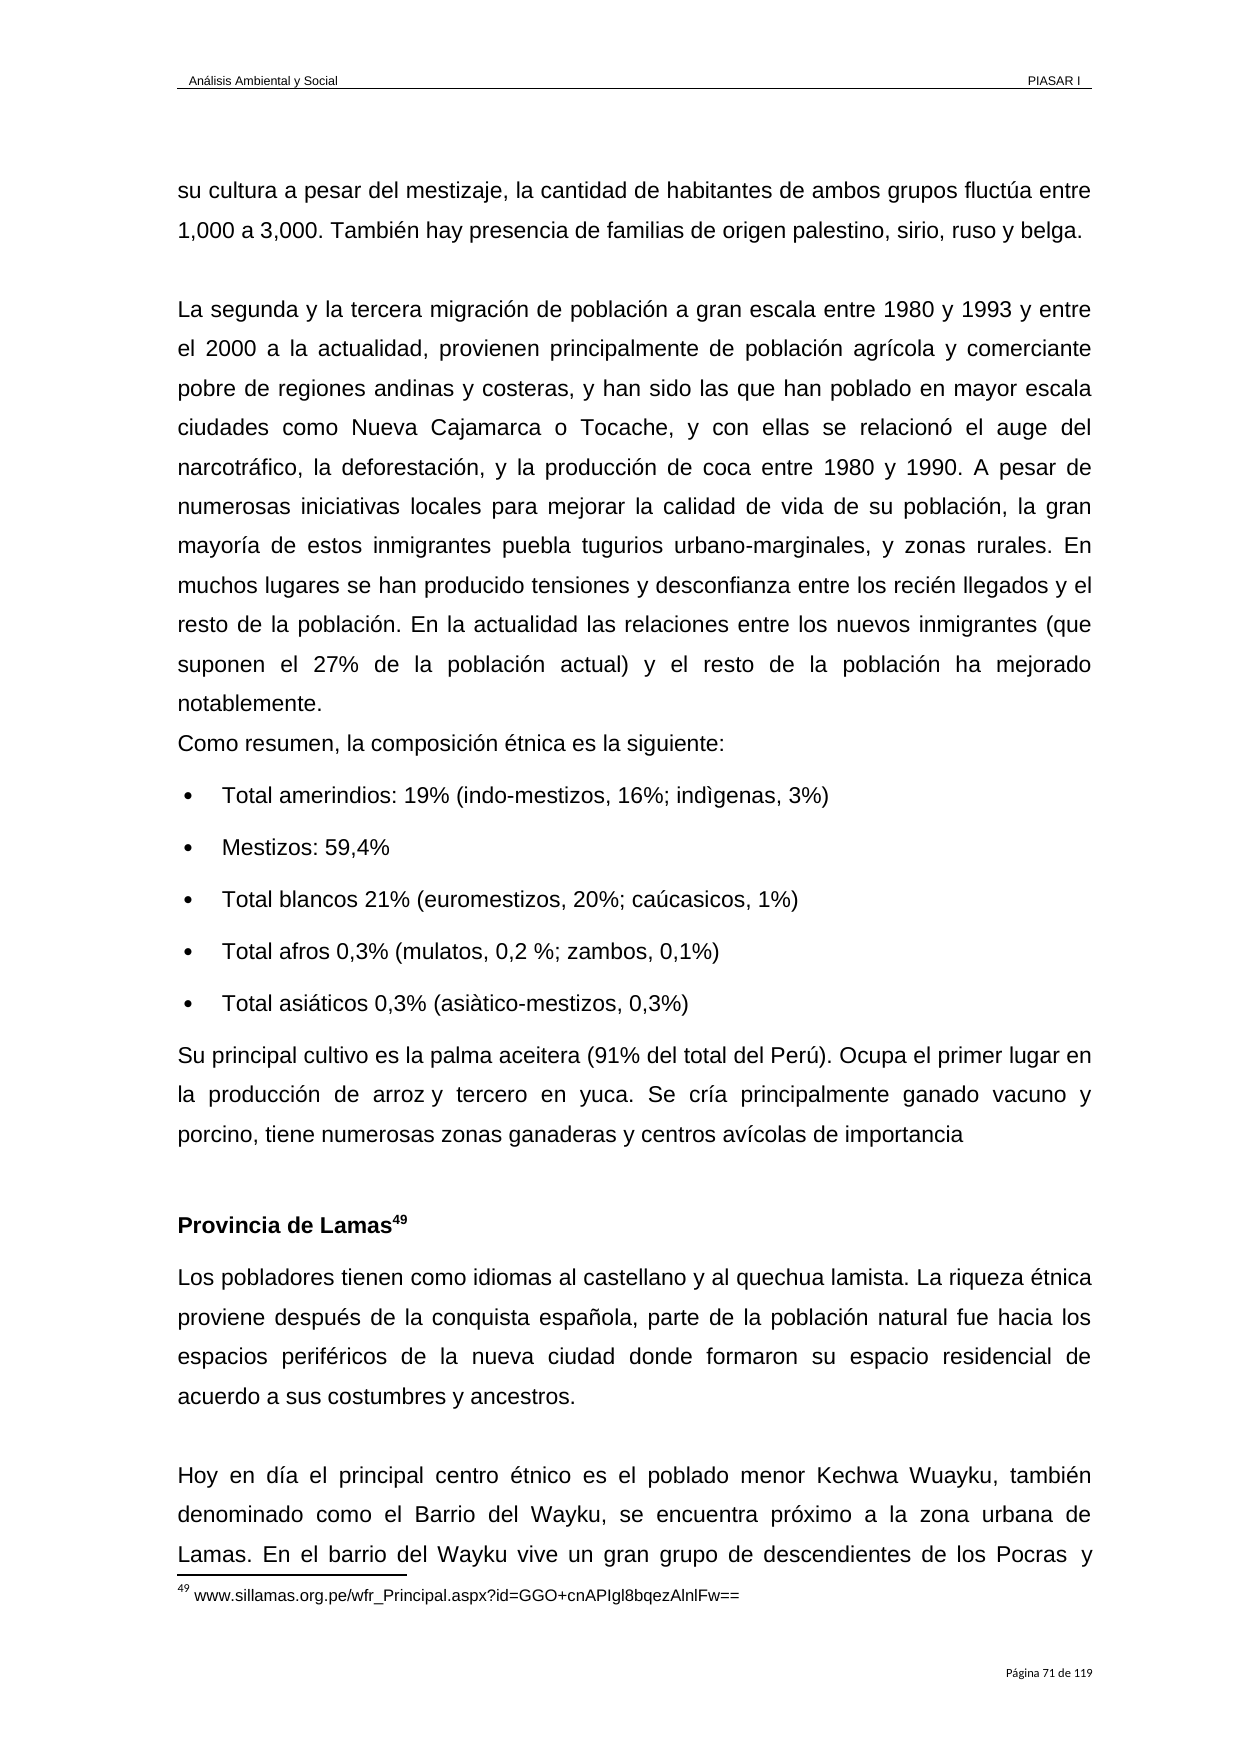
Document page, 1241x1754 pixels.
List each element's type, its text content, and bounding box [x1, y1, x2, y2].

text Provincia de Lamas [177, 1212, 1092, 1238]
list Mestizos: 59,4% [184, 834, 1092, 860]
list Total amerindios: 19% (indo-mestizos, 16%; indìgenas, 3%) [184, 782, 1092, 808]
list Total asiáticos 0,3% (asiàtico-mestizos, 0,3%) [184, 990, 1092, 1016]
text Su principal cultivo es la palma aceitera (91% del total del Perú). Ocupa el primer lugar en la producción de arroz y tercero en yuca. Se cría principalmente ganado vacuno y porcino, tiene numerosas zonas ganaderas y centros avícolas de importancia [177, 1042, 1092, 1147]
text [177, 177, 1092, 243]
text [177, 1462, 1092, 1567]
text Como resumen, la composición étnica es la siguiente: [177, 730, 1092, 756]
text La segunda y la tercera migración de población a gran escala entre 1980 y 1993 y entre el 2000 a la actualidad, provienen principalmente de población agrícola y comerciante pobre de regiones andinas y costeras, y han sido las que han poblado en mayor escala ciudades como Nueva Cajamarca o Tocache, y con ellas se relacionó el auge del narcotráfico, la deforestación, y la producción de coca entre 1980 y 1990. A pesar de numerosas iniciativas locales para mejorar la calidad de vida de su población, la gran mayoría de estos inmigrantes puebla tugurios urbano-marginales, y zonas rurales. En muchos lugares se han producido tensiones y desconfianza entre los recién llegados y el resto de la población. En la actualidad las relaciones entre los nuevos inmigrantes (que suponen el 27% de la población actual) y el resto de la población ha mejorado notablemente. [177, 296, 1092, 717]
list Total blancos 21% (euromestizos, 20%; caúcasicos, 1%) [184, 886, 1092, 912]
text Los pobladores tienen como idiomas al castellano y al quechua lamista. La riqueza étnica proviene después de la conquista española, parte de la población natural fue hacia los espacios periféricos de la nueva ciudad donde formaron su espacio residencial de acuerdo a sus costumbres y ancestros. [177, 1264, 1092, 1409]
list Total afros 0,3% (mulatos, 0,2 %; zambos, 0,1%) [184, 938, 1092, 964]
